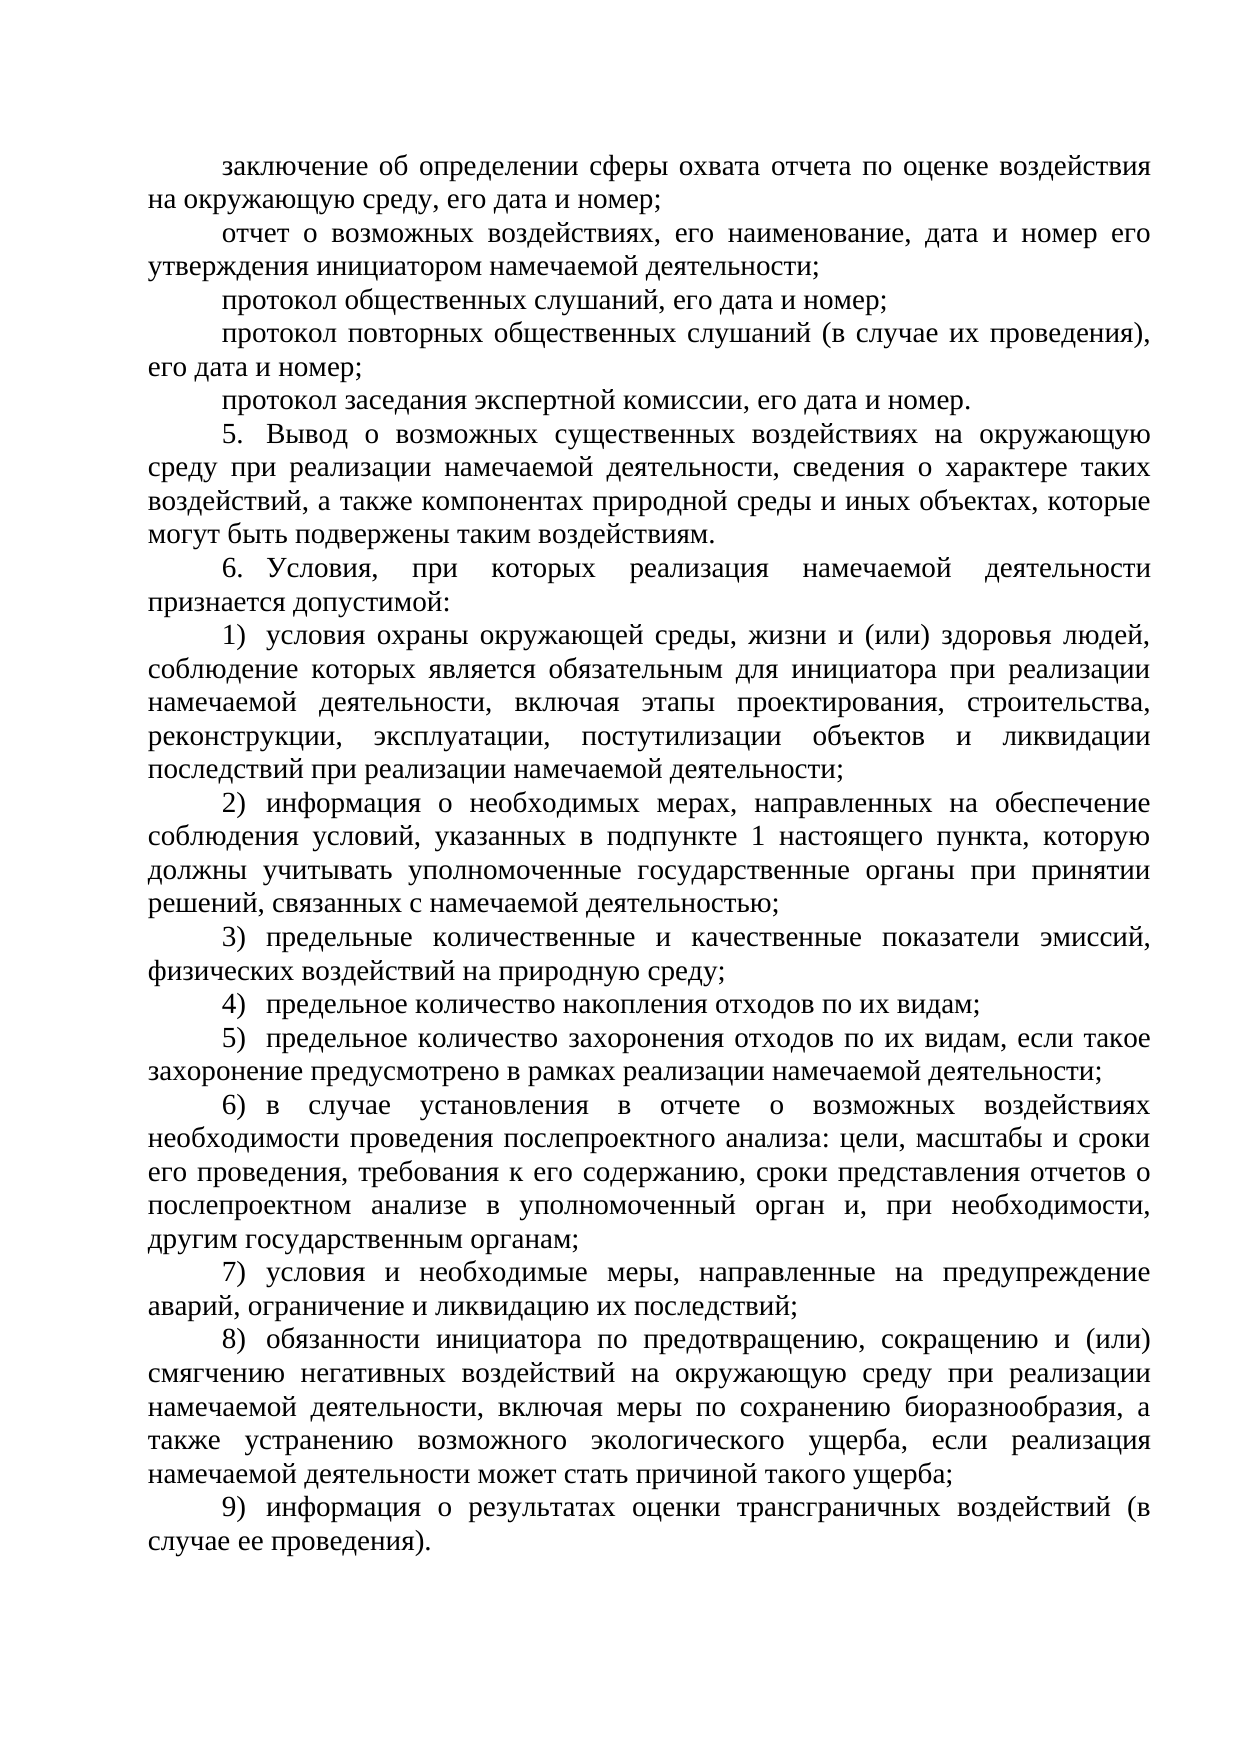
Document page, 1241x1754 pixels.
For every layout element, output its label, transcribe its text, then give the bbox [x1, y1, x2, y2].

list обязанности инициатора по предотвращению, сокращению и (или) смягчению негативных воздействий на окружающую среду при реализации намечаемой деятельности, включая меры по сохранению биоразнообразия, а также устранению возможного экологического ущерба, если реализация намечаемой деятельности может стать причиной такого ущерба; [148, 1322, 1152, 1489]
list предельное количество захоронения отходов по их видам, если такое захоронение предусмотрено в рамках реализации намечаемой деятельности; [148, 1020, 1152, 1087]
list условия и необходимые меры, направленные на предупреждение аварий, ограничение и ликвидацию их последствий; [148, 1254, 1152, 1322]
list отчет о возможных воздействиях, его наименование, дата и номер его утверждения инициатором намечаемой деятельности; [148, 215, 1152, 282]
list предельные количественные и качественные показатели эмиссий, физических воздействий на природную среду; [148, 919, 1152, 986]
list протокол повторных общественных слушаний (в случае их проведения), его дата и номер; [148, 315, 1152, 382]
list предельное количество накопления отходов по их видам; [148, 986, 1152, 1020]
list заключение об определении сферы охвата отчета по оценке воздействия на окружающую среду, его дата и номер; [148, 148, 1152, 215]
list информация о результатах оценки трансграничных воздействий (в случае ее проведения). [148, 1489, 1152, 1556]
list Условия, при которых реализация намечаемой деятельности признается допустимой: [148, 550, 1152, 617]
list в случае установления в отчете о возможных воздействиях необходимости проведения послепроектного анализа: цели, масштабы и сроки его проведения, требования к его содержанию, сроки представления отчетов о послепроектном анализе в уполномоченный орган и, при необходимости, другим государственным органам; [148, 1087, 1152, 1254]
list протокол заседания экспертной комиссии, его дата и номер. [148, 382, 1152, 416]
list Вывод о возможных существенных воздействиях на окружающую среду при реализации намечаемой деятельности, сведения о характере таких воздействий, а также компонентах природной среды и иных объектах, которые могут быть подвержены таким воздействиям. [148, 416, 1152, 550]
list информация о необходимых мерах, направленных на обеспечение соблюдения условий, указанных в подпункте 1 настоящего пункта, которую должны учитывать уполномоченные государственные органы при принятии решений, связанных с намечаемой деятельностью; [148, 785, 1152, 919]
list условия охраны окружающей среды, жизни и (или) здоровья людей, соблюдение которых является обязательным для инициатора при реализации намечаемой деятельности, включая этапы проектирования, строительства, реконструкции, эксплуатации, постутилизации объектов и ликвидации последствий при реализации намечаемой деятельности; [148, 617, 1152, 785]
list протокол общественных слушаний, его дата и номер; [148, 282, 1152, 315]
